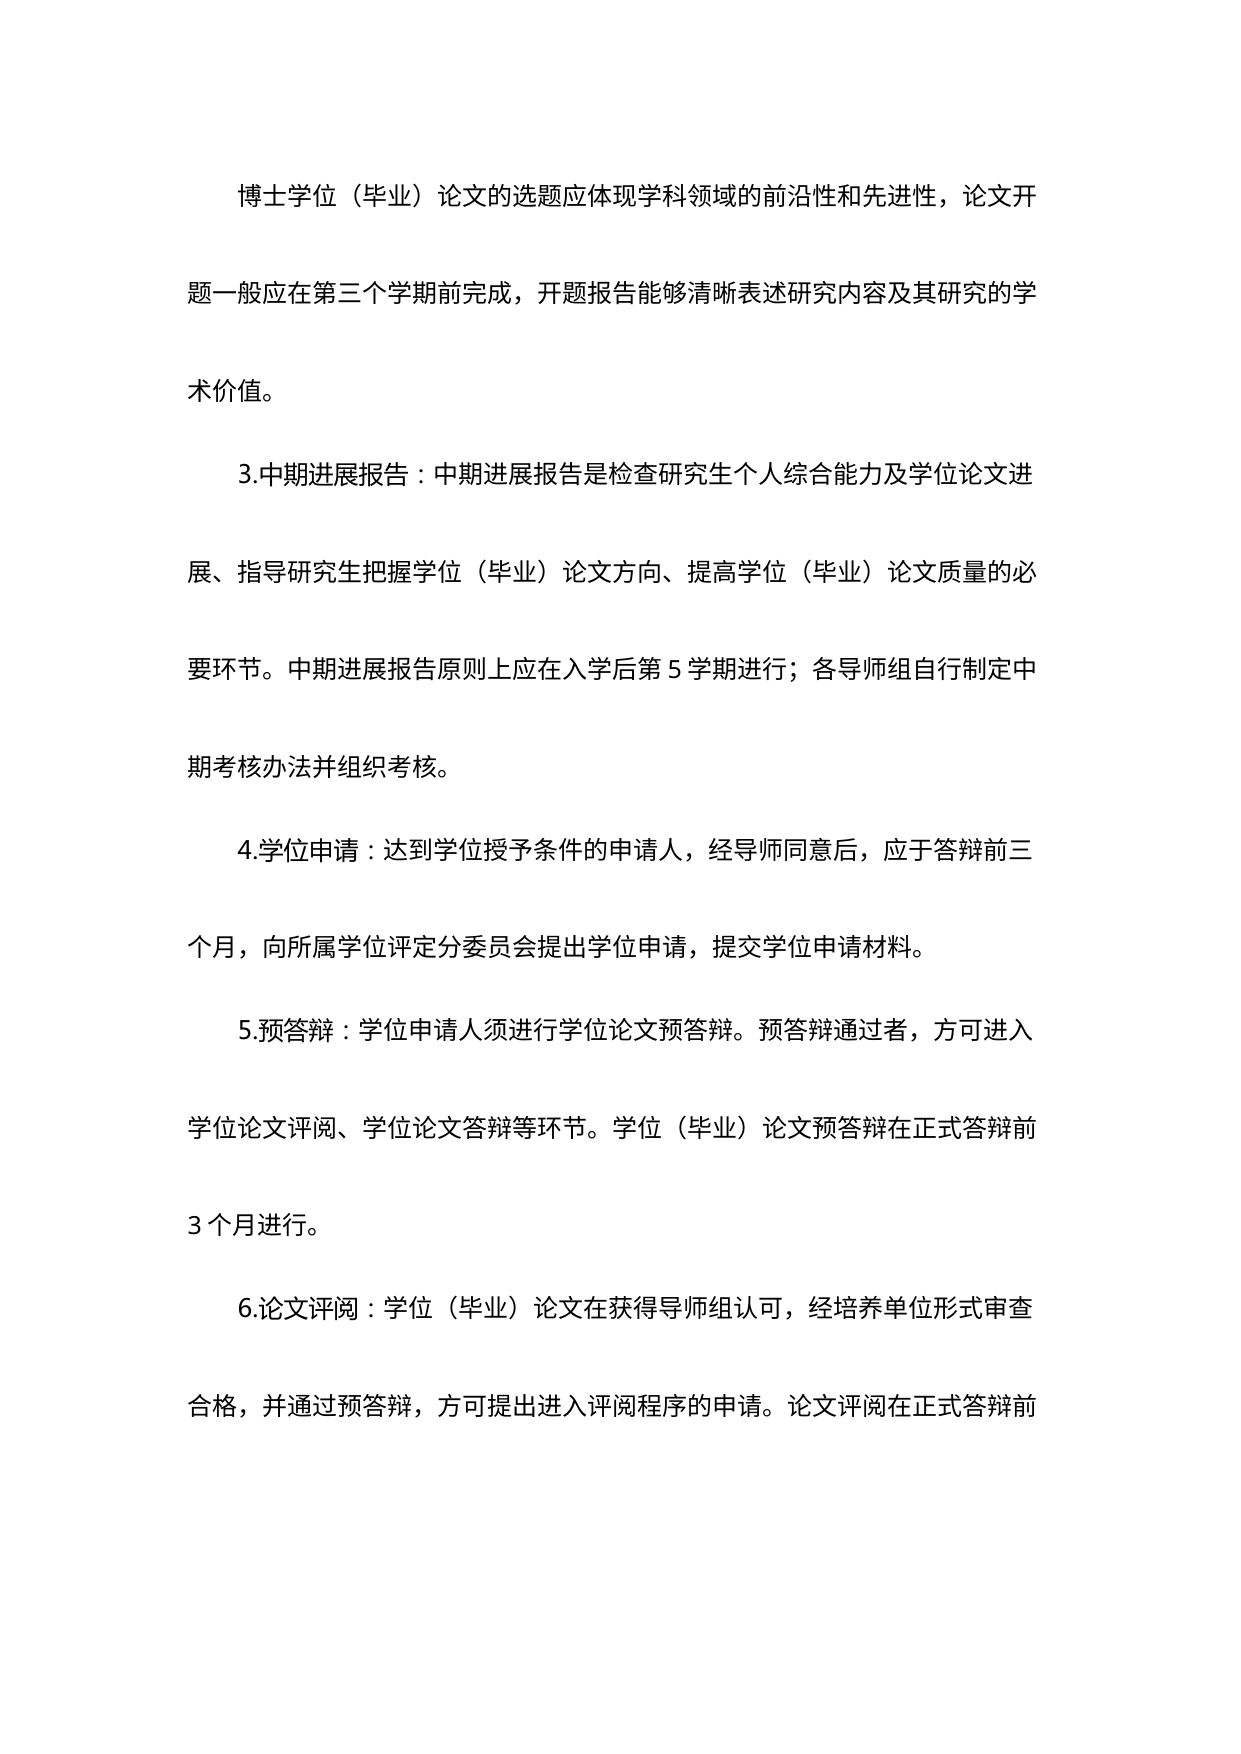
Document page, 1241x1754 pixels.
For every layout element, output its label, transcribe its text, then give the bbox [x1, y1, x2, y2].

text 4.学位申请：达到学位授予条件的申请人，经导师同意后，应于答辩前三个月，向所属学位评定分委员会提出学位申请，提交学位申请材料。 [187, 816, 1053, 978]
text 5.预答辩：学位申请人须进行学位论文预答辩。预答辩通过者，方可进入学位论文评阅、学位论文答辩等环节。学位（毕业）论文预答辩在正式答辩前3个月进行。 [187, 996, 1053, 1256]
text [187, 1274, 1053, 1437]
text 3.中期进展报告：中期进展报告是检查研究生个人综合能力及学位论文进展、指导研究生把握学位（毕业）论文方向、提高学位（毕业）论文质量的必要环节。中期进展报告原则上应在入学后第5学期进行；各导师组自行制定中期考核办法并组织考核。 [187, 440, 1053, 798]
text 博士学位（毕业）论文的选题应体现学科领域的前沿性和先进性，论文开题一般应在第三个学期前完成，开题报告能够清晰表述研究内容及其研究的学术价值。 [187, 162, 1053, 422]
